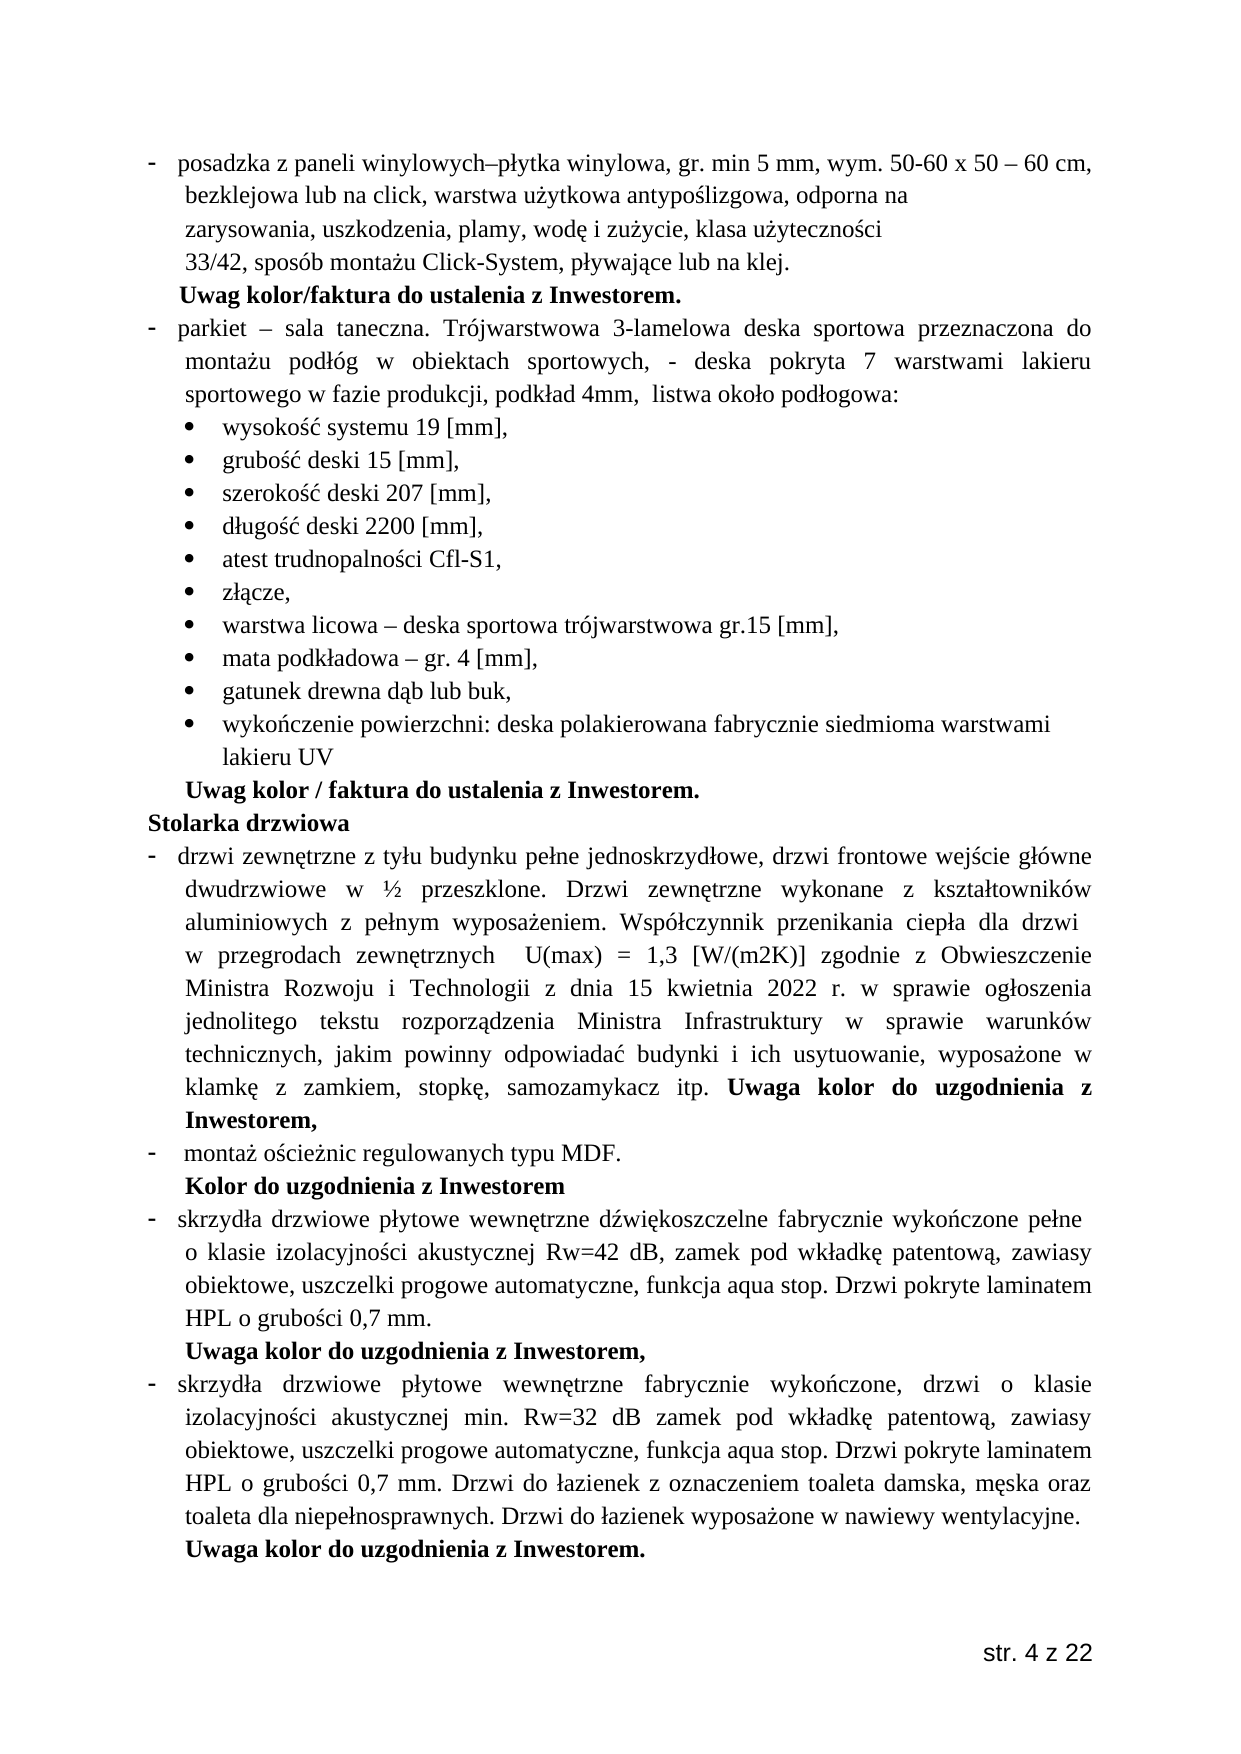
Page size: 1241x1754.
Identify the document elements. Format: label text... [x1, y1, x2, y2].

list wysokość systemu 19 [mm], [185, 412, 1093, 441]
list atest trudnopalności Cfl-S1, [185, 544, 1093, 573]
list gatunek drewna dąb lub buk, [185, 676, 1093, 705]
list 33/42, sposób montażu Click-System, pływające lub na klej. [185, 247, 1093, 275]
text Kolor do uzgodnienia z Inwestorem [185, 1171, 1093, 1200]
list drzwi zewnętrzne z tyłu budynku pełne jednoskrzydłowe, drzwi frontowe wejście główne dwudrzwiowe w ½ przeszklone. Drzwi zewnętrzne wykonane z kształtowników aluminiowych z pełnym wyposażeniem. Współczynnik przenikania ciepła dla drzwi w przegrodach zewnętrznych U(max) = 1,3 [W/(m2K)] zgodnie z Obwieszczenie Ministra Rozwoju i Technologii z dnia 15 kwietnia 2022 r. w sprawie ogłoszenia jednolitego tekstu rozporządzenia Ministra Infrastruktury w sprawie warunków technicznych, jakim powinny odpowiadać budynki i ich usytuowanie, wyposażone w klamkę z zamkiem, stopkę, samozamykacz itp. Uwaga kolor do uzgodnienia z Inwestorem, [148, 841, 1093, 1134]
list mata podkładowa – gr. 4 [mm], [185, 643, 1093, 672]
list skrzydła drzwiowe płytowe wewnętrzne dźwiękoszczelne fabrycznie wykończone pełne o klasie izolacyjności akustycznej Rw=42 dB, zamek pod wkładkę patentową, zawiasy obiektowe, uszczelki progowe automatyczne, funkcja aqua stop. Drzwi pokryte laminatem HPL o grubości 0,7 mm. [148, 1204, 1093, 1332]
text Uwag kolor / faktura do ustalenia z Inwestorem. [185, 775, 1093, 804]
list złącze, [185, 577, 1093, 606]
text Uwaga kolor do uzgodnienia z Inwestorem, [185, 1336, 1093, 1365]
list montaż ościeżnic regulowanych typu MDF. [148, 1138, 1093, 1167]
list długość deski 2200 [mm], [185, 511, 1093, 539]
list grubość deski 15 [mm], [185, 445, 1093, 473]
list wykończenie powierzchni: deska polakierowana fabrycznie siedmioma warstwami lakieru UV [185, 709, 1093, 771]
text Stolarka drzwiowa [148, 808, 1093, 837]
text Uwaga kolor do uzgodnienia z Inwestorem. [185, 1534, 1093, 1563]
list szerokość deski 207 [mm], [185, 478, 1093, 507]
list zarysowania, uszkodzenia, plamy, wodę i zużycie, klasa użyteczności [185, 214, 1093, 242]
list skrzydła drzwiowe płytowe wewnętrzne fabrycznie wykończone, drzwi o klasie izolacyjności akustycznej min. Rw=32 dB zamek pod wkładkę patentową, zawiasy obiektowe, uszczelki progowe automatyczne, funkcja aqua stop. Drzwi pokryte laminatem HPL o grubości 0,7 mm. Drzwi do łazienek z oznaczeniem toaleta damska, męska oraz toaleta dla niepełnosprawnych. Drzwi do łazienek wyposażone w nawiewy wentylacyjne. [148, 1369, 1093, 1530]
list parkiet – sala taneczna. Trójwarstwowa 3-lamelowa deska sportowa przeznaczona do montażu podłóg w obiektach sportowych, - deska pokryta 7 warstwami lakieru sportowego w fazie produkcji, podkład 4mm, listwa około podłogowa: [148, 313, 1093, 407]
list posadzka z paneli winylowych–płytka winylowa, gr. min 5 mm, wym. 50-60 x 50 – 60 cm, bezklejowa lub na click, warstwa użytkowa antypoślizgowa, odporna na [148, 148, 1093, 209]
text Uwag kolor/faktura do ustalenia z Inwestorem. [148, 280, 1093, 308]
list warstwa licowa – deska sportowa trójwarstwowa gr.15 [mm], [185, 610, 1093, 639]
